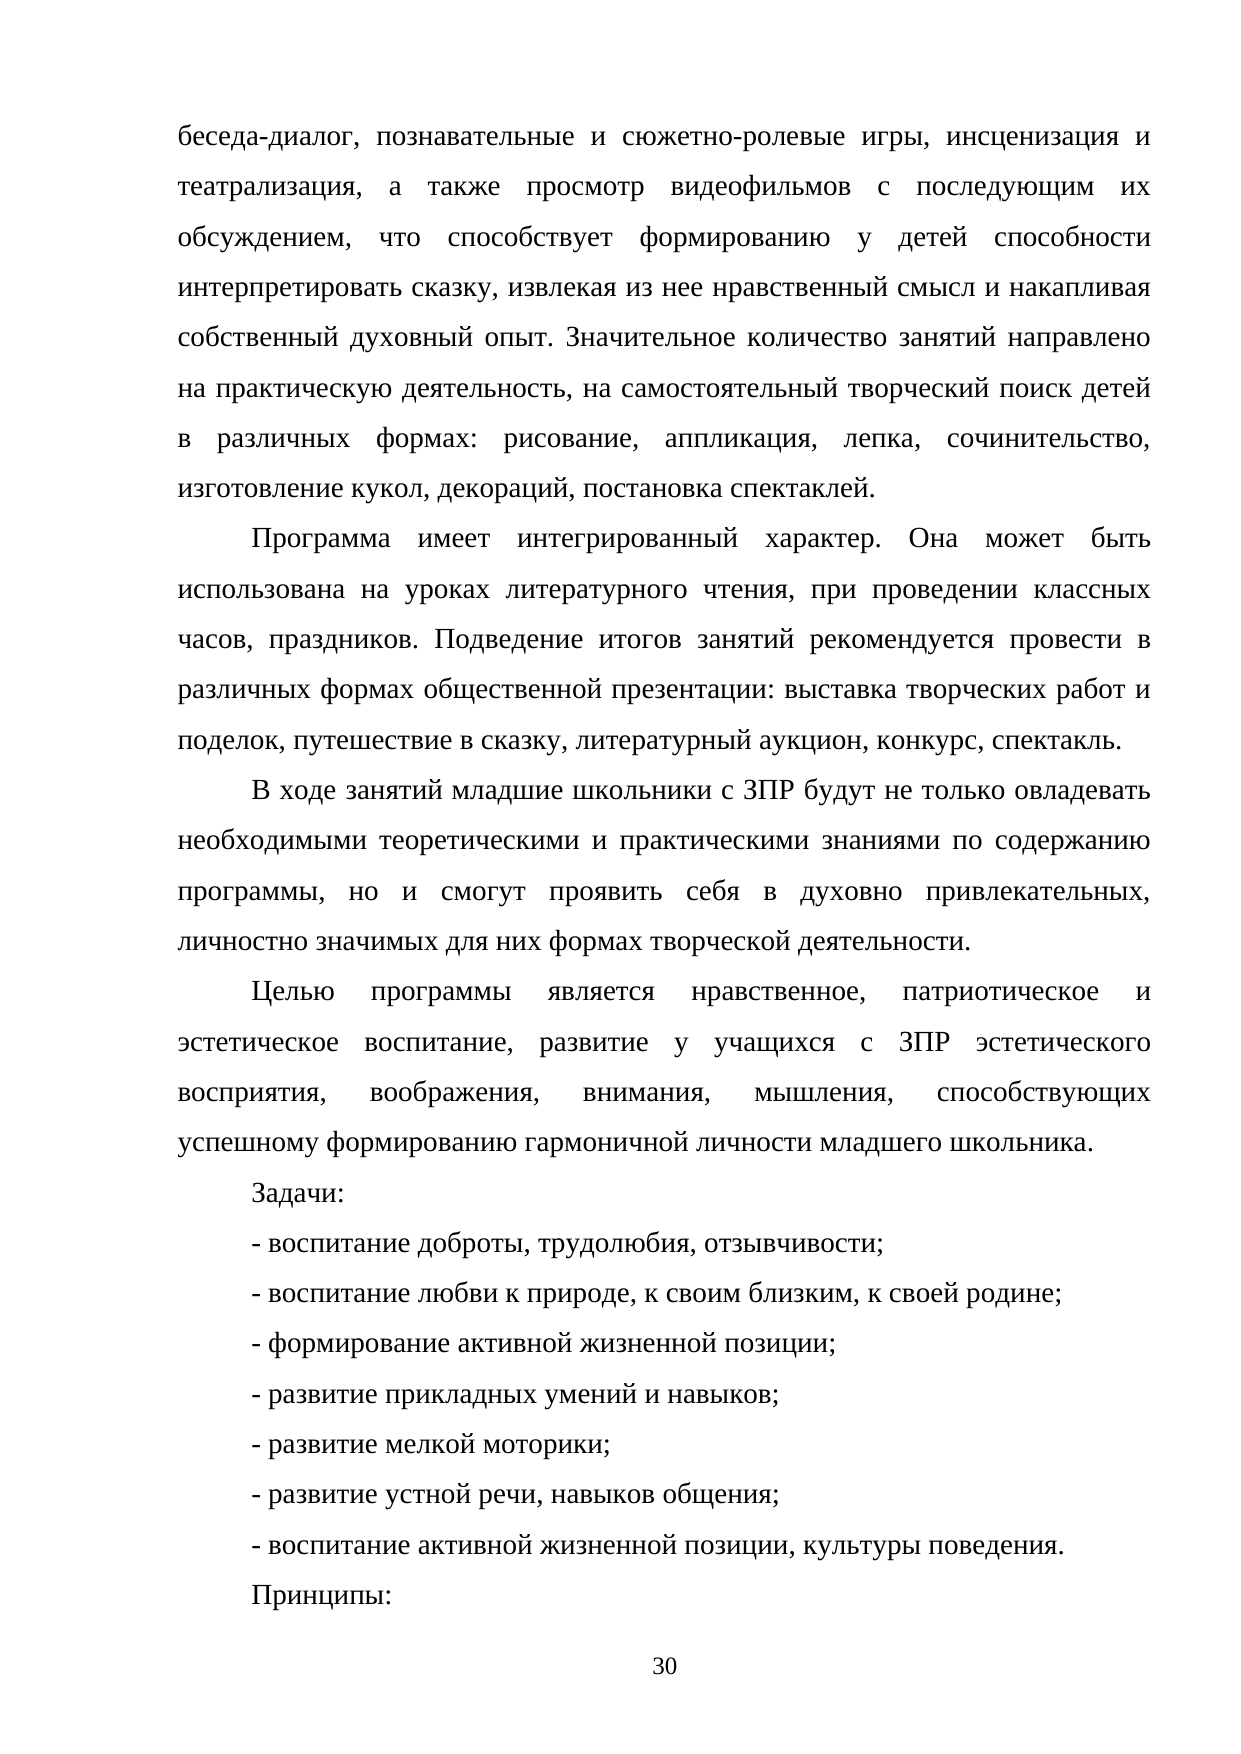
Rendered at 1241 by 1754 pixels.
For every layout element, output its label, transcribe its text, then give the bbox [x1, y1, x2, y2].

text - формирование активной жизненной позиции; [177, 1326, 1152, 1359]
text - развитие устной речи, навыков общения; [177, 1477, 1152, 1510]
text Принципы: [177, 1577, 1152, 1611]
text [177, 118, 1152, 504]
text В ходе занятий младшие школьники с ЗПР будут не только овладевать необходимыми теоретическими и практическими знаниями по содержанию программы, но и смогут проявить себя в духовно привлекательных, личностно значимых для них формах творческой деятельности. [177, 772, 1152, 957]
text - воспитание любви к природе, к своим близким, к своей родине; [177, 1275, 1152, 1309]
text - развитие мелкой моторики; [177, 1426, 1152, 1460]
text Программа имеет интегрированный характер. Она может быть использована на уроках литературного чтения, при проведении классных часов, праздников. Подведение итогов занятий рекомендуется провести в различных формах общественной презентации: выставка творческих работ и поделок, путешествие в сказку, литературный аукцион, конкурс, спектакль. [177, 521, 1152, 755]
text Задачи: [177, 1175, 1152, 1208]
text - воспитание активной жизненной позиции, культуры поведения. [177, 1527, 1152, 1560]
text Целью программы является нравственное, патриотическое и эстетическое воспитание, развитие у учащихся с ЗПР эстетического восприятия, воображения, внимания, мышления, способствующих успешному формированию гармоничной личности младшего школьника. [177, 973, 1152, 1158]
text - развитие прикладных умений и навыков; [177, 1376, 1152, 1409]
text - воспитание доброты, трудолюбия, отзывчивости; [177, 1225, 1152, 1258]
